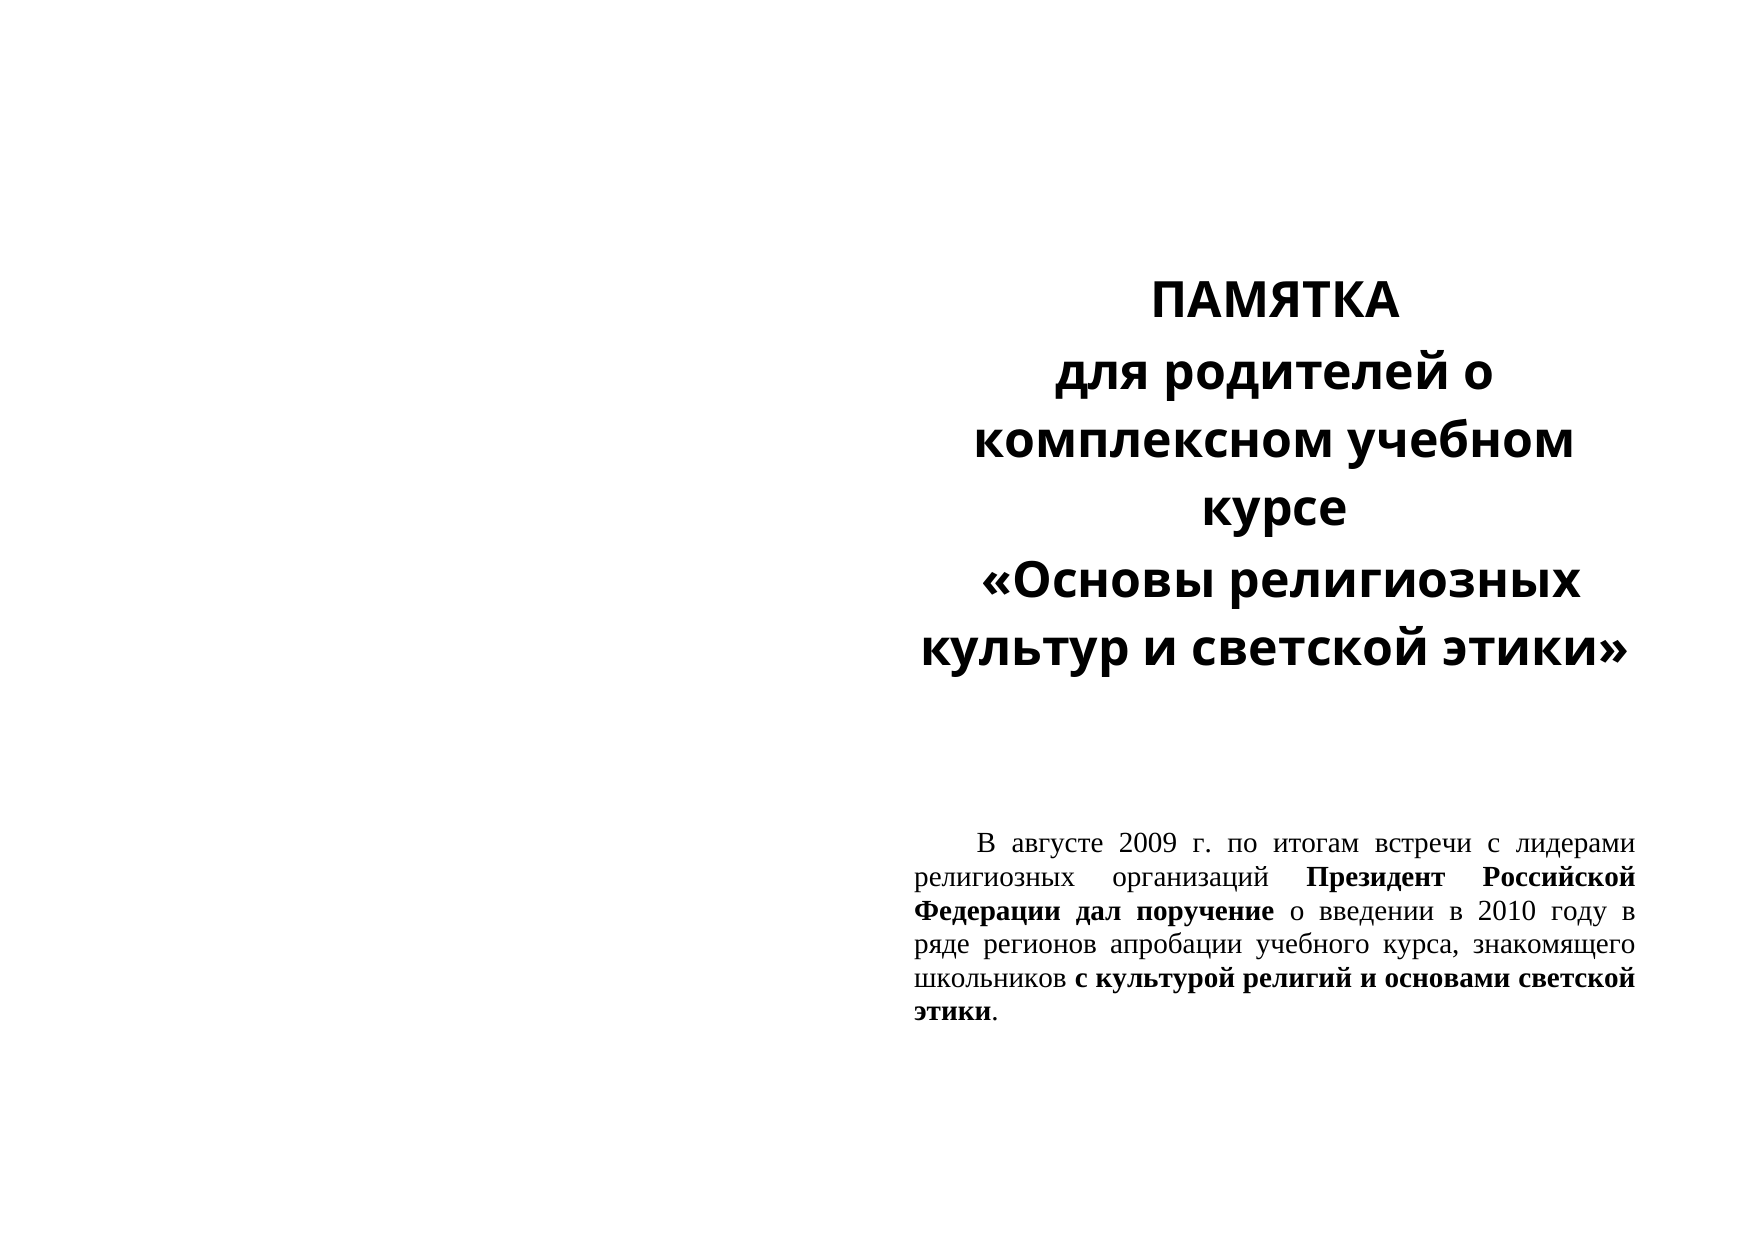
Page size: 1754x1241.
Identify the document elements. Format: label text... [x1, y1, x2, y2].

text ПАМЯТКА [914, 264, 1636, 333]
text В августе 2009 г. по итогам встречи с лидерами религиозных организаций Президент Российской Федерации дал поручение о введении в 2010 году в ряде регионов апробации учебного курса, знакомящего школьников с культурой религий и основами светской этики. [914, 826, 1636, 1027]
text «Основы религиозных культур и светской этики» [914, 544, 1636, 680]
text для родителей о комплексном учебном курсе [914, 336, 1636, 540]
